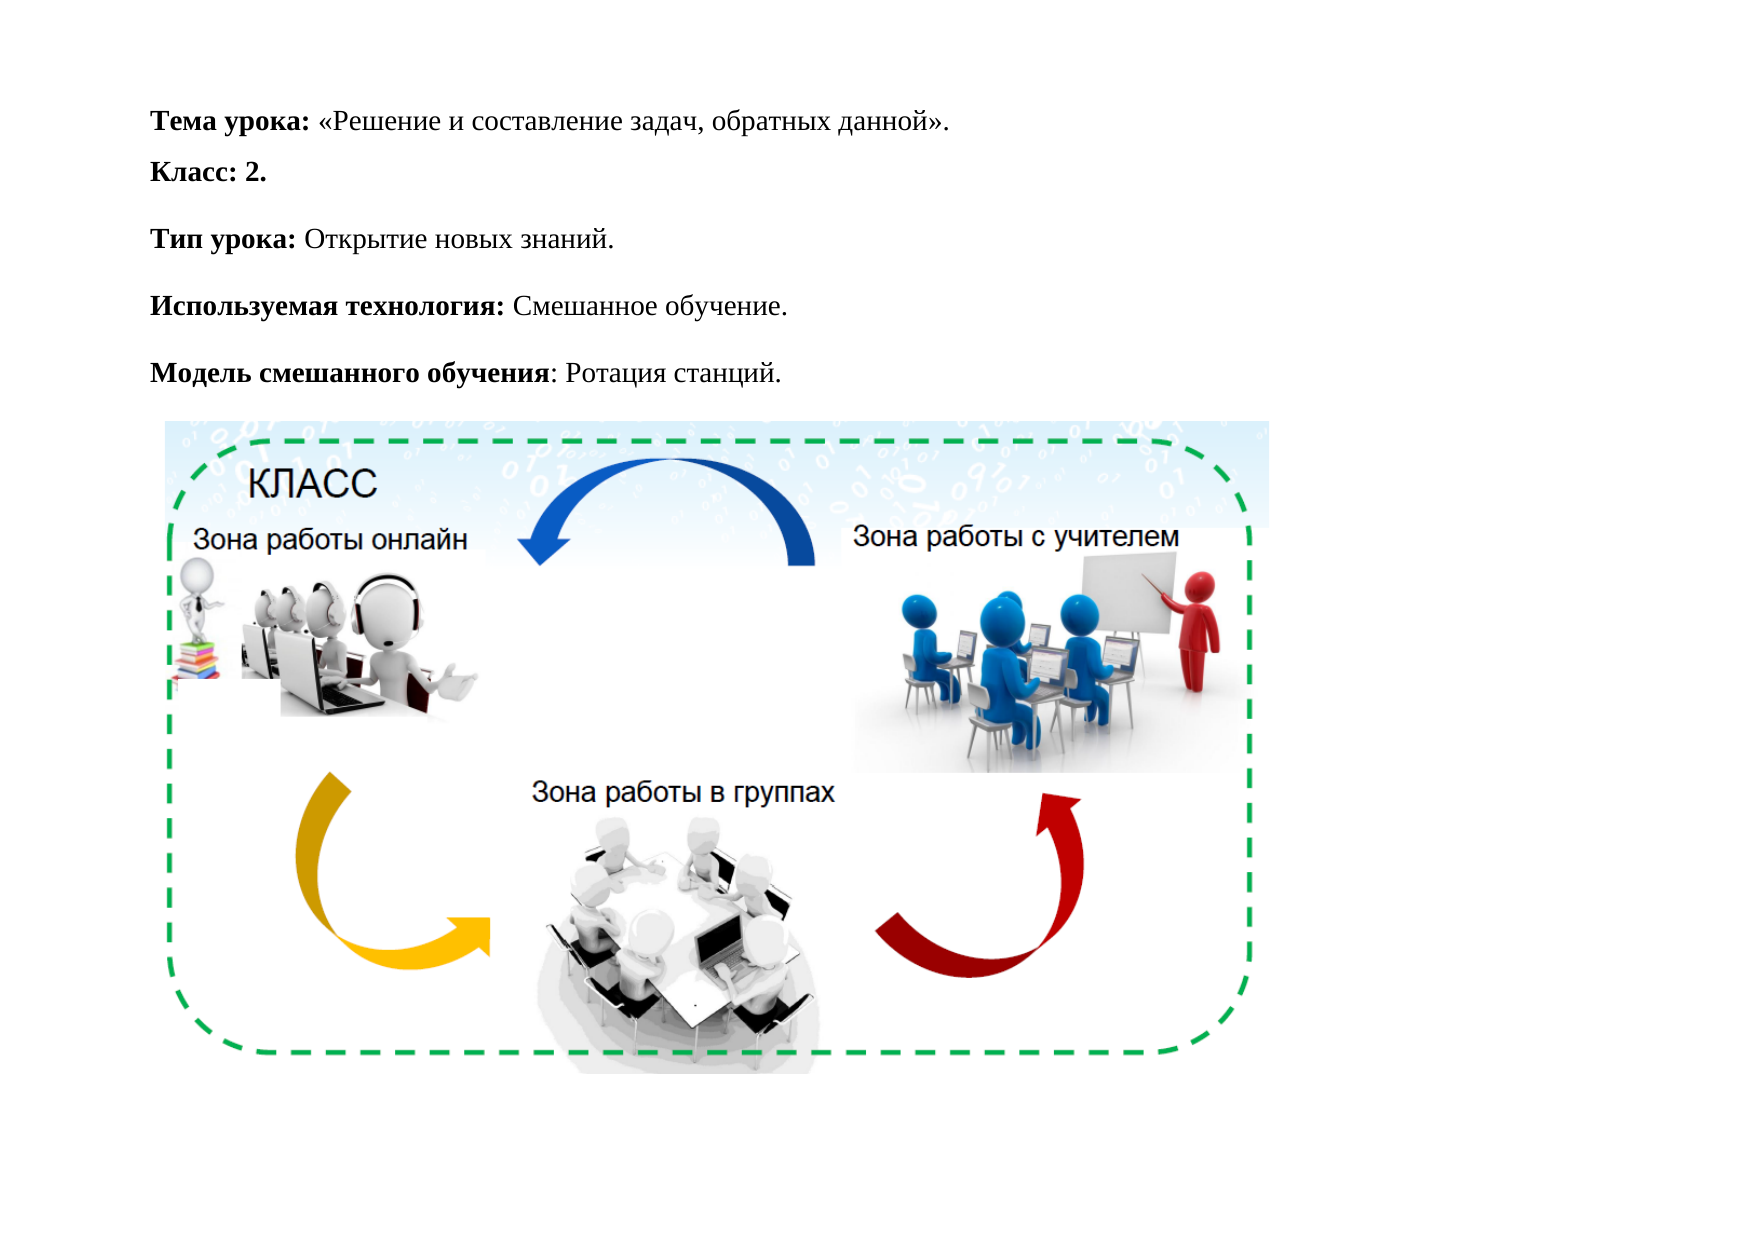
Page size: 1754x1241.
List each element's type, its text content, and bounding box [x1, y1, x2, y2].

text Класс: 2. [150, 154, 1624, 187]
text Используемая технология: Смешанное обучение. [150, 288, 1624, 321]
text Тип урока: Открытие новых знаний. [150, 221, 1624, 254]
text Тема урока: «Решение и составление задач, обратных данной». [150, 103, 1624, 137]
text Модель смешанного обучения: Ротация станций. [150, 355, 1624, 388]
picture [164, 421, 1270, 1074]
